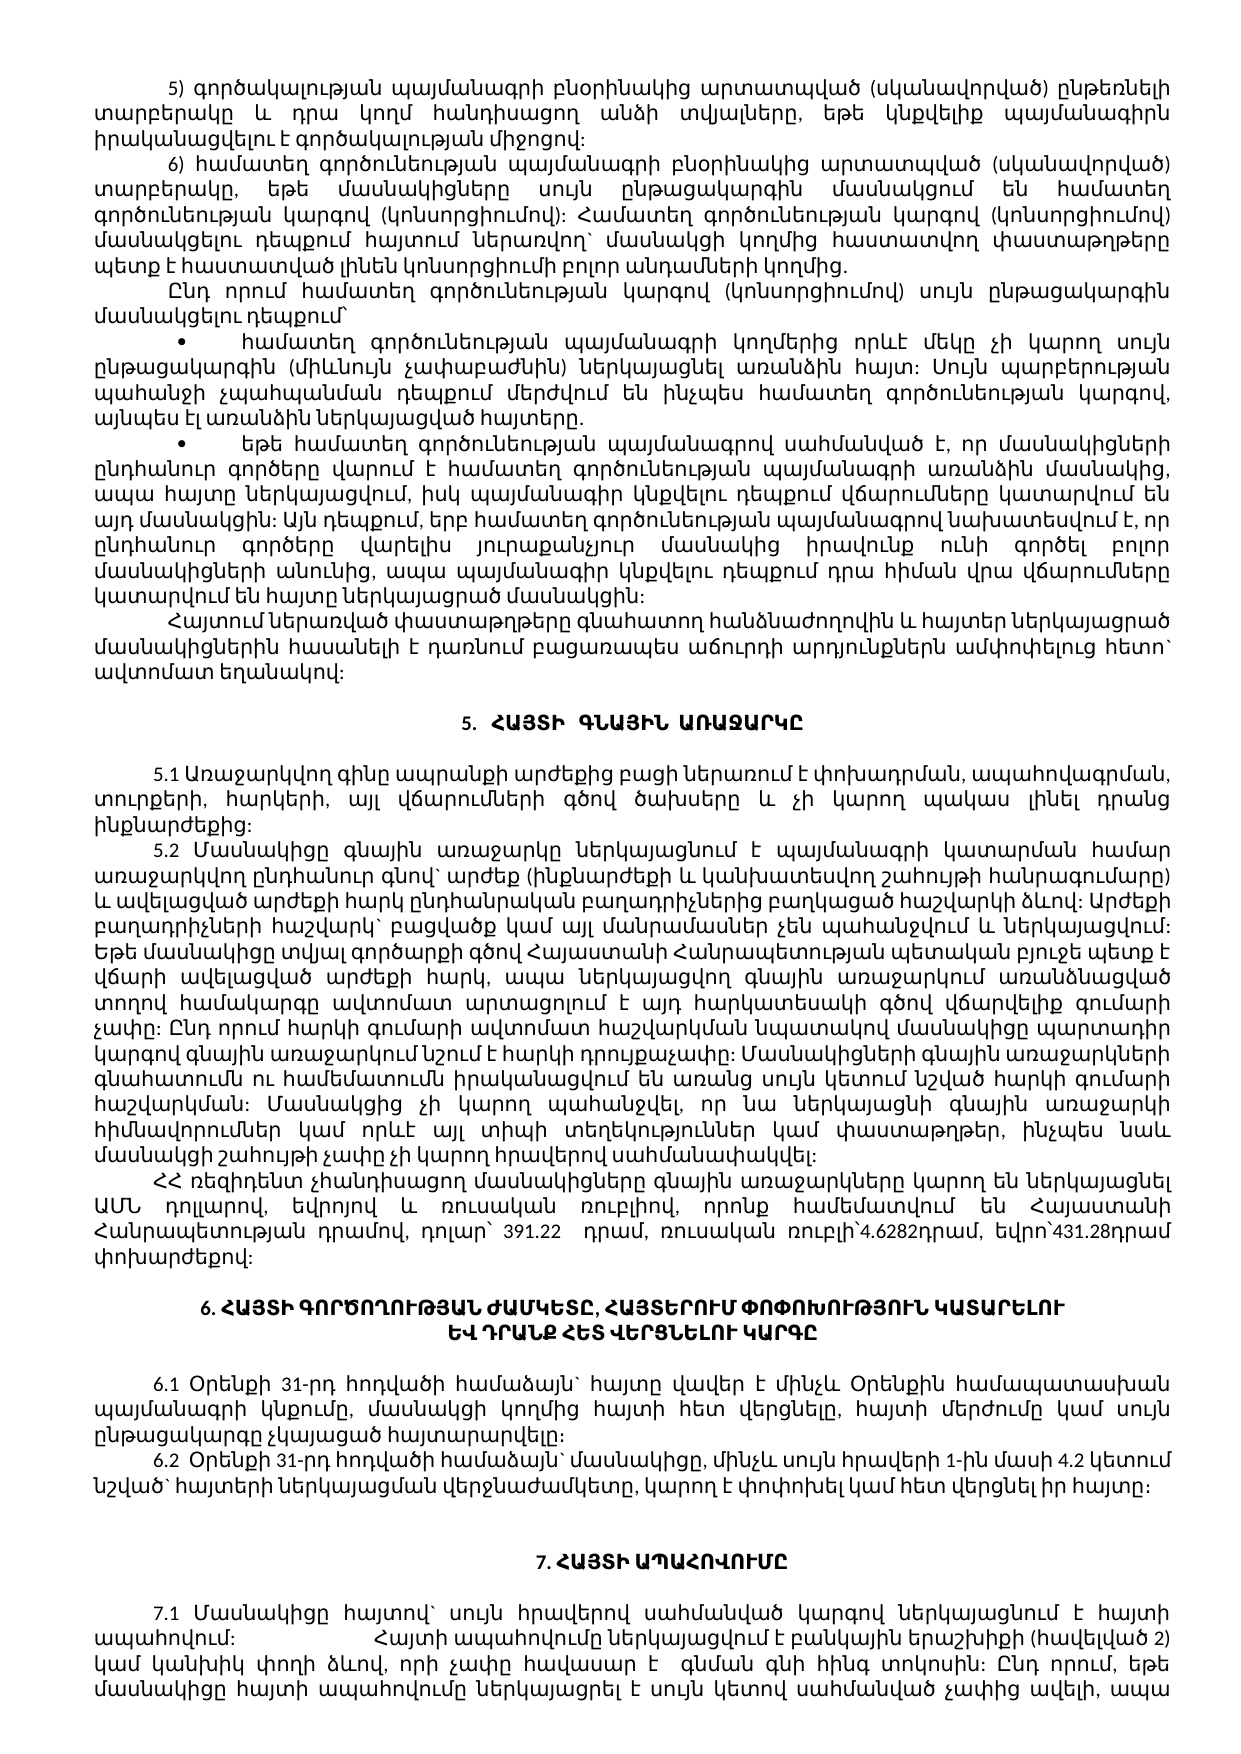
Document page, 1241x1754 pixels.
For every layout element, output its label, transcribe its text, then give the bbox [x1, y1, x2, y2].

text 5.1 Առաջարկվող գինը ապրանքի արժեքից բացի ներառում է փոխադրման, ապահովագրման, տուրքերի, հարկերի, այլ վճարումների գծով ծախսերը և չի կարող պակաս լինել դրանց ինքնարժեքից: [94, 761, 1171, 837]
text 5) գործակալության պայմանագրի բնօրինակից արտատպված (սկանավորված) ընթեռնելի տարբերակը և դրա կողմ հանդիսացող անձի տվյալները, եթե կնքվելիք պայմանագիրն իրականացվելու է գործակալության միջոցով: [94, 75, 1171, 151]
text 6. ՀԱՅՏԻ ԳՈՐԾՈՂՈՒԹՅԱՆ ԺԱՄԿԵՏԸ, ՀԱՅՏԵՐՈՒՄ ՓՈՓՈԽՈՒԹՅՈՒՆ ԿԱՏԱՐԵԼՈՒ [94, 1295, 1171, 1320]
text 6.1 Օրենքի 31-րդ հոդվածի համաձայն` հայտը վավեր է մինչև Օրենքին համապատասխան պայմանագրի կնքումը, մասնակցի կողմից հայտի հետ վերցնելը, հայտի մերժումը կամ սույն ընթացակարգը չկայացած հայտարարվելը։ [94, 1371, 1171, 1447]
text 5. ՀԱՅՏԻ ԳՆԱՅԻՆ ԱՌԱՋԱՐԿԸ [94, 710, 1171, 736]
text ՀՀ ռեզիդենտ չհանդիսացող մասնակիցները գնային առաջարկները կարող են ներկայացնել ԱՄՆ դոլլարով, եվրոյով և ռուսական ռուբլիով, որոնք համեմատվում են Հայաստանի Հանրապետության դրամով, դոլար՝ 391.22 դրամ, ռուսական ռուբլի՝4.6282դրամ, եվրո՝431.28դրամ փոխարժեքով: [94, 1168, 1171, 1269]
list համատեղ գործունեության պայմանագրի կողմերից որևէ մեկը չի կարող սույն ընթացակարգին (միևնույն չափաբաժնին) ներկայացնել առանձին հայտ: Սույն պարբերության պահանջի չպահպանման դեպքում մերժվում են ինչպես համատեղ գործունեության կարգով, այնպես էլ առանձին ներկայացված հայտերը. [94, 329, 1171, 431]
text 5.2 Մասնակիցը գնային առաջարկը ներկայացնում է պայմանագրի կատարման համար առաջարկվող ընդհանուր գնով` արժեք (ինքնարժեքի և կանխատեսվող շահույթի հանրագումարը) և ավելացված արժեքի հարկ ընդհանրական բաղադրիչներից բաղկացած հաշվարկի ձևով: Արժեքի բաղադրիչների հաշվարկ` բացվածք կամ այլ մանրամասներ չեն պահանջվում և ներկայացվում: Եթե մասնակիցը տվյալ գործարքի գծով Հայաստանի Հանրապետության պետական բյուջե պետք է վճարի ավելացված արժեքի հարկ, ապա ներկայացվող գնային առաջարկում առանձնացված տողով համակարգը ավտոմատ արտացոլում է այդ հարկատեսակի գծով վճարվելիք գումարի չափը: Ընդ որում հարկի գումարի ավտոմատ հաշվարկման նպատակով մասնակիցը պարտադիր կարգով գնային առաջարկում նշում է հարկի դրույքաչափը: Մասնակիցների գնային առաջարկների գնահատումն ու համեմատումն իրականացվում են առանց սույն կետում նշված հարկի գումարի հաշվարկման: Մասնակցից չի կարող պահանջվել, որ նա ներկայացնի գնային առաջարկի հիմնավորումներ կամ որևէ այլ տիպի տեղեկություններ կամ փաստաթղթեր, ինչպես նաև մասնակցի շահույթի չափը չի կարող հրավերով սահմանափակվել: [94, 837, 1171, 1168]
text ԵՎ ԴՐԱՆՔ ՀԵՏ ՎԵՐՑՆԵԼՈՒ ԿԱՐԳԸ [94, 1320, 1171, 1346]
text 7. ՀԱՅՏԻ ԱՊԱՀՈՎՈՒՄԸ [94, 1549, 1171, 1574]
list եթե համատեղ գործունեության պայմանագրով սահմանված է, որ մասնակիցների ընդհանուր գործերը վարում է համատեղ գործունեության պայմանագրի առանձին մասնակից, ապա հայտը ներկայացվում, իսկ պայմանագիր կնքվելու դեպքում վճարումները կատարվում են այդ մասնակցին: Այն դեպքում, երբ համատեղ գործունեության պայմանագրով նախատեսվում է, որ ընդհանուր գործերը վարելիս յուրաքանչյուր մասնակից իրավունք ունի գործել բոլոր մասնակիցների անունից, ապա պայմանագիր կնքվելու դեպքում դրա հիման վրա վճարումները կատարվում են հայտը ներկայացրած մասնակցին: [94, 431, 1171, 609]
text 6) համատեղ գործունեության պայմանագրի բնօրինակից արտատպված (սկանավորված) տարբերակը, եթե մասնակիցները սույն ընթացակարգին մասնակցում են համատեղ գործունեության կարգով (կոնսորցիումով): Համատեղ գործունեության կարգով (կոնսորցիումով) մասնակցելու դեպքում հայտում ներառվող` մասնակցի կողմից հաստատվող փաստաթղթերը պետք է հաստատված լինեն կոնսորցիումի բոլոր անդամների կողմից. [94, 151, 1171, 278]
text Ընդ որում համատեղ գործունեության կարգով (կոնսորցիումով) սույն ընթացակարգին մասնակցելու դեպքում՝ [94, 278, 1171, 329]
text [94, 1600, 1171, 1702]
text 6.2 Օրենքի 31-րդ հոդվածի համաձայն` մասնակիցը, մինչև սույն հրավերի 1-ին մասի 4.2 կետում նշված` հայտերի ներկայացման վերջնաժամկետը, կարող է փոփոխել կամ հետ վերցնել իր հայտը։ [94, 1447, 1171, 1498]
text Հայտում ներառված փաստաթղթերը գնահատող հանձնաժողովին և հայտեր ներկայացրած մասնակիցներին հասանելի է դառնում բացառապես աճուրդի արդյունքներն ամփոփելուց հետո` ավտոմատ եղանակով: [94, 609, 1171, 685]
